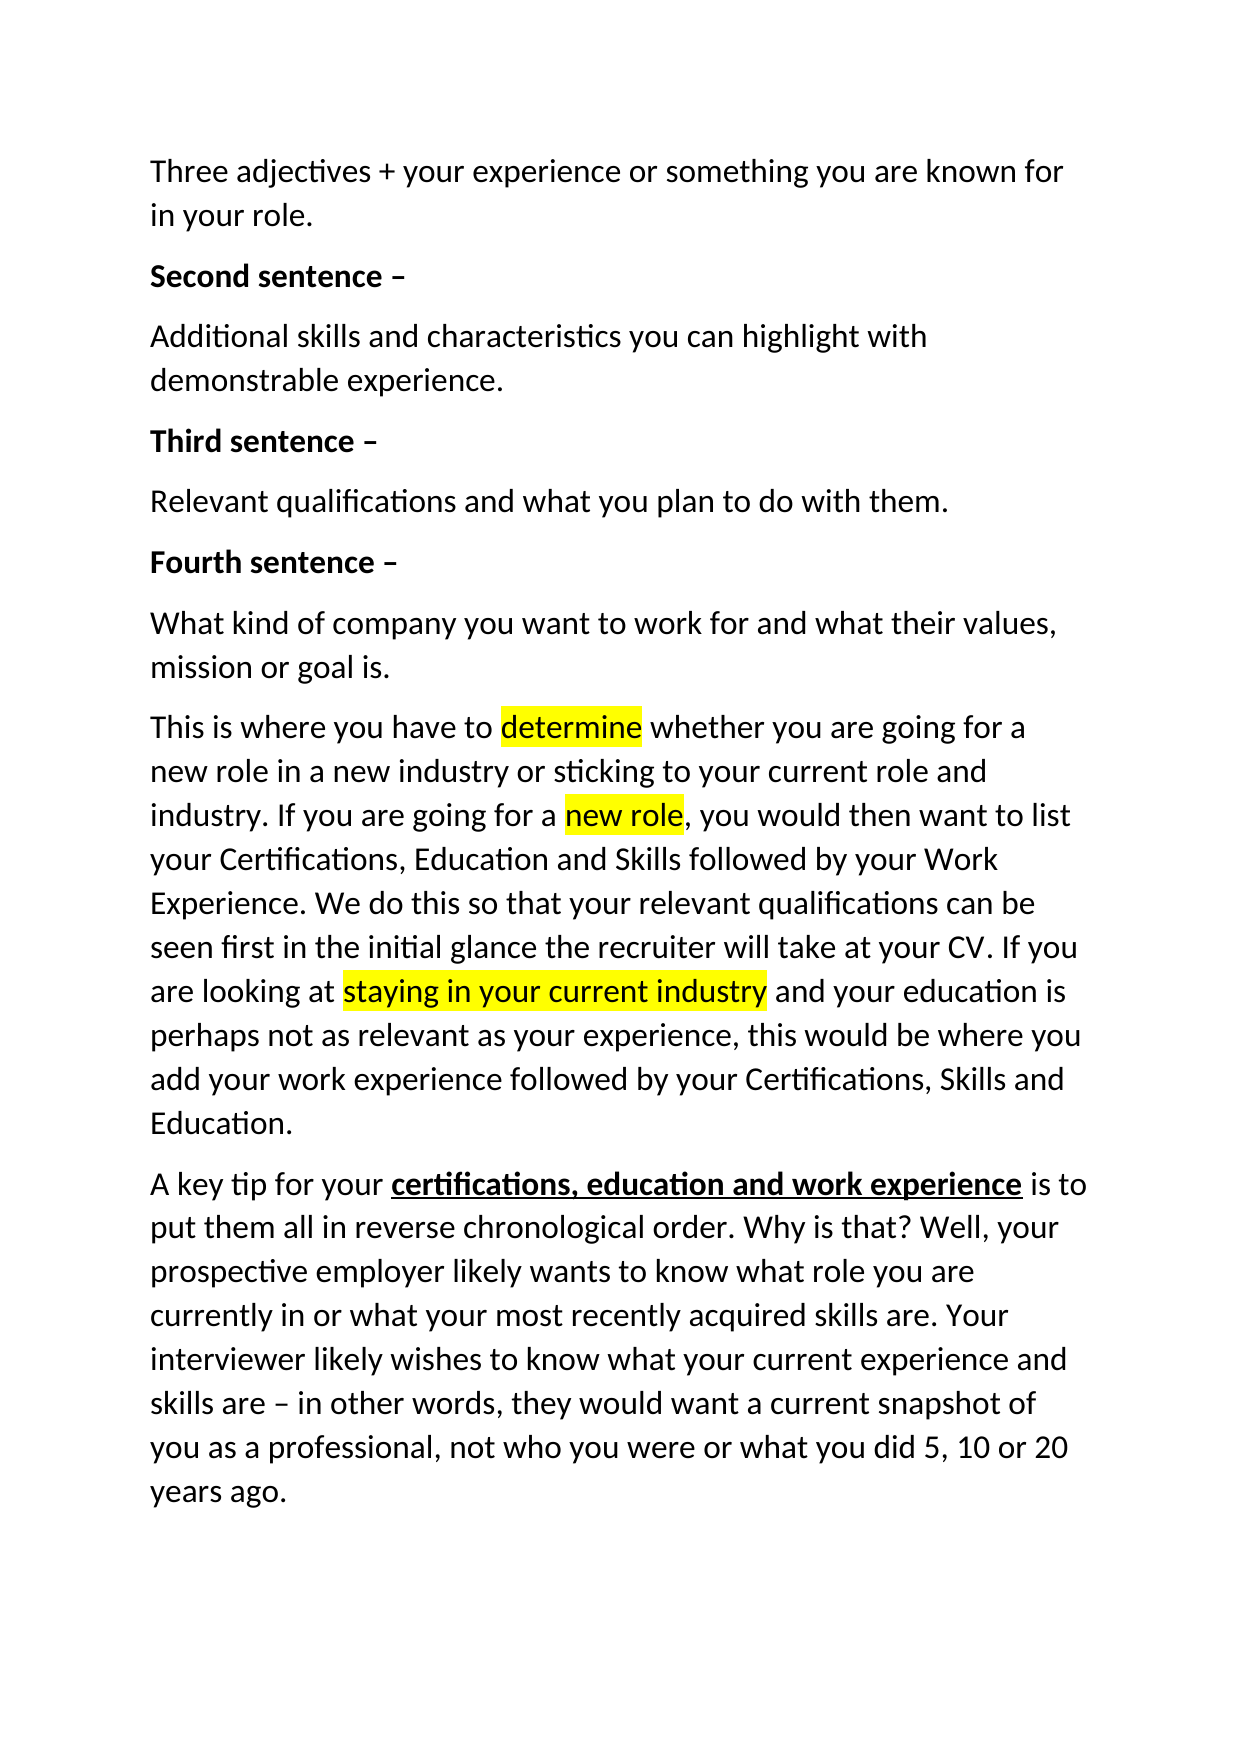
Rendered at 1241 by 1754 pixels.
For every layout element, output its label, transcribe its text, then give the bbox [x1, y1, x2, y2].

text Relevant qualifications and what you plan to do with them. [150, 480, 1090, 521]
text Fourth sentence – [150, 541, 1090, 582]
text Three adjectives + your experience or something you are known for in your role. [150, 150, 1090, 235]
text This is where you have to determine whether you are going for a new role in a new industry or sticking to your current role and industry. If you are going for a new role, you would then want to list your Certifications, Education and Skills followed by your Work Experience. We do this so that your relevant qualifications can be seen first in the initial glance the recruiter will take at your CV. If you are looking at staying in your current industry and your education is perhaps not as relevant as your experience, this would be where you add your work experience followed by your Certifications, Skills and Education. [150, 706, 1090, 1143]
text Additional skills and characteristics you can highlight with demonstrable experience. [150, 315, 1090, 400]
text A key tip for your certifications, education and work experience is to put them all in reverse chronological order. Why is that? Well, your prospective employer likely wants to know what role you are currently in or what your most recently acquired skills are. Your interviewer likely wishes to know what your current experience and skills are – in other words, they would want a current snapshot of you as a professional, not who you were or what you did 5, 10 or 20 years ago. [150, 1162, 1090, 1511]
text Third sentence – [150, 420, 1090, 461]
text What kind of company you want to work for and what their values, mission or goal is. [150, 602, 1090, 686]
text Second sentence – [150, 254, 1090, 295]
